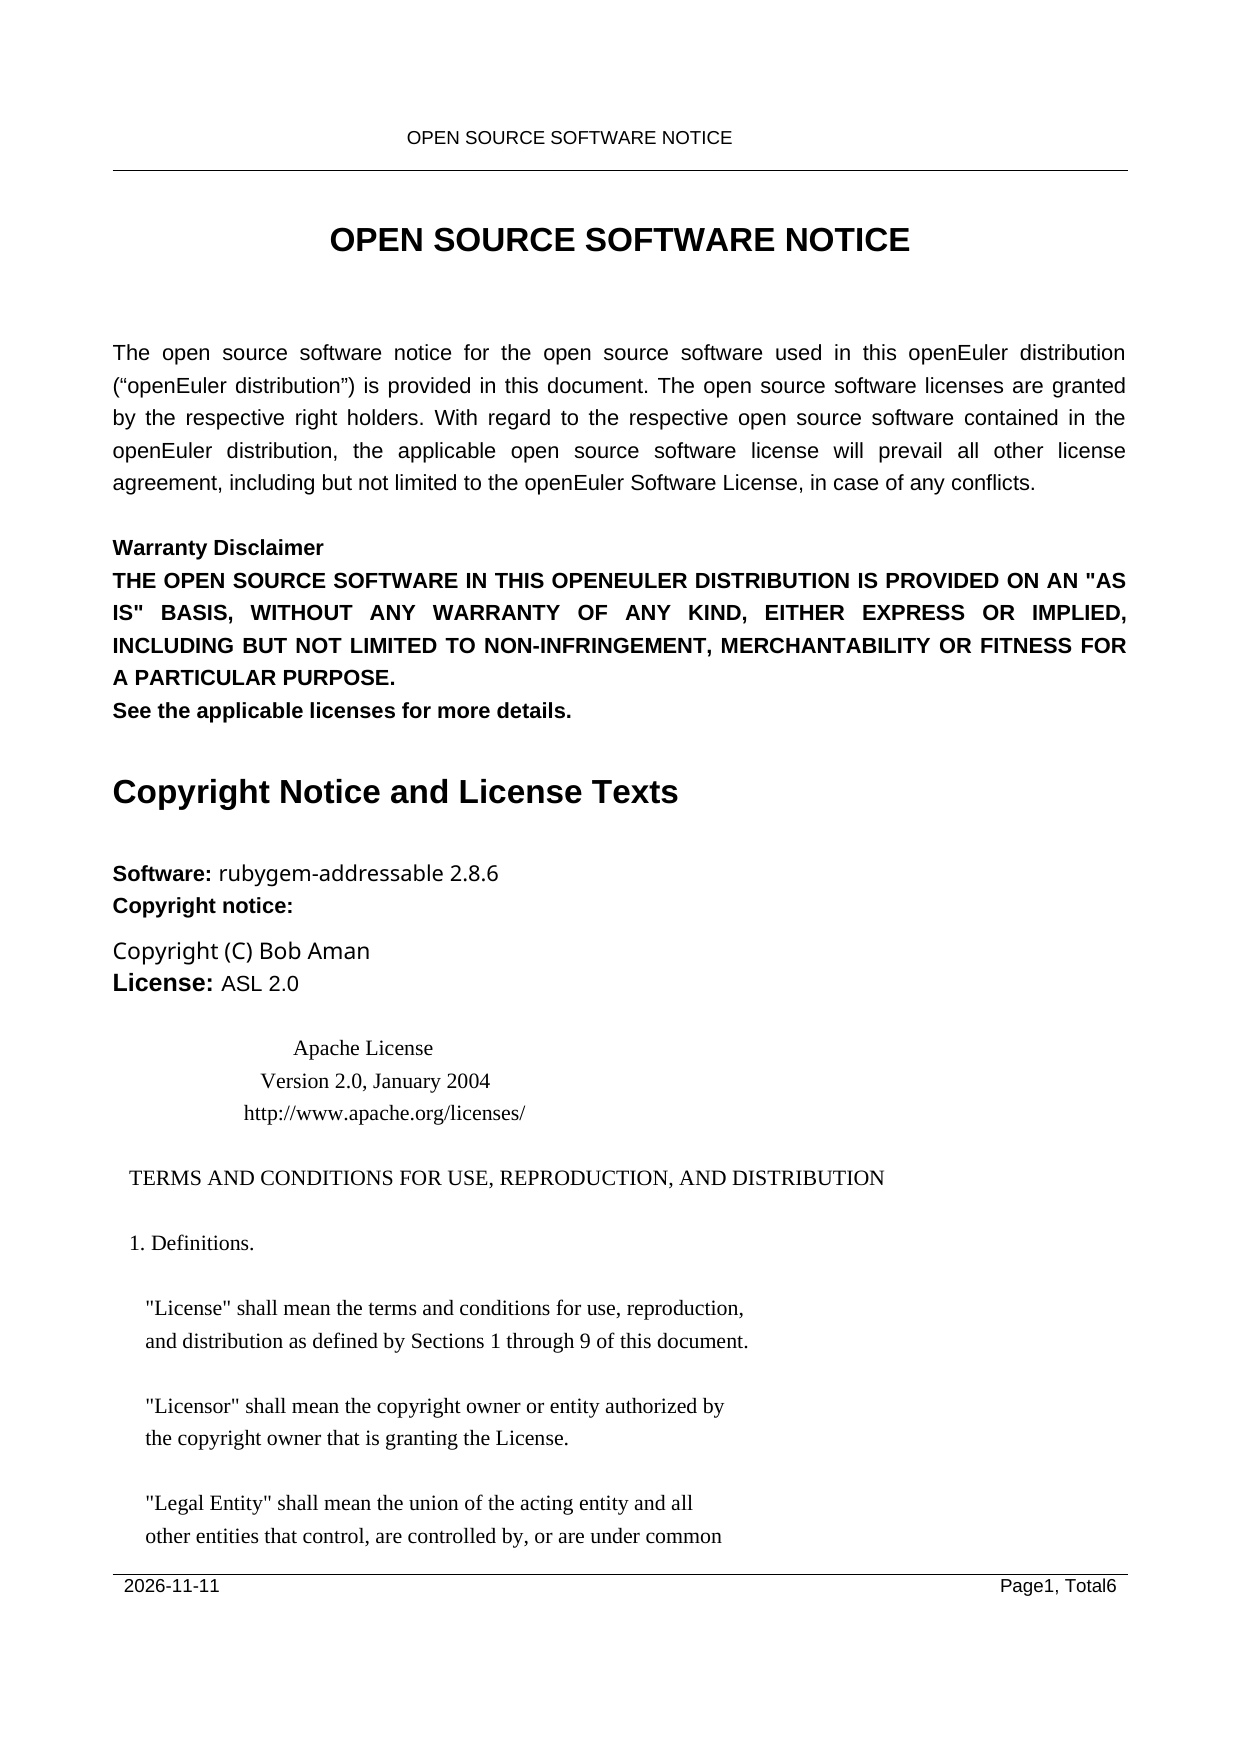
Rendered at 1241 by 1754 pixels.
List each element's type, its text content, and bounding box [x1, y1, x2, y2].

text Copyright notice: [112, 889, 1128, 921]
text Warranty Disclaimer [112, 531, 1128, 564]
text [112, 999, 1128, 1551]
text THE OPEN SOURCE SOFTWARE IN THIS OPENEULER DISTRIBUTION IS PROVIDED ON AN "AS IS" BASIS, WITHOUT ANY WARRANTY OF ANY KIND, EITHER EXPRESS OR IMPLIED, INCLUDING BUT NOT LIMITED TO NON-INFRINGEMENT, MERCHANTABILITY OR FITNESS FOR A PARTICULAR PURPOSE. See the applicable licenses for more details. [112, 564, 1128, 726]
text The open source software notice for the open source software used in this openEuler distribution (“openEuler distribution”) is provided in this document. The open source software licenses are granted by the respective right holders. With regard to the respective open source software contained in the openEuler distribution, the applicable open source software license will prevail all other license agreement, including but not limited to the openEuler Software License, in case of any conflicts. [112, 336, 1128, 499]
text OPEN SOURCE SOFTWARE NOTICE [112, 206, 1128, 271]
text Copyright (C) Bob Aman [112, 934, 1128, 966]
text License: ASL 2.0 [112, 966, 1128, 999]
text Copyright Notice and License Texts [112, 759, 1128, 824]
title Software: rubygem-addressable 2.8.6 [112, 856, 1128, 889]
